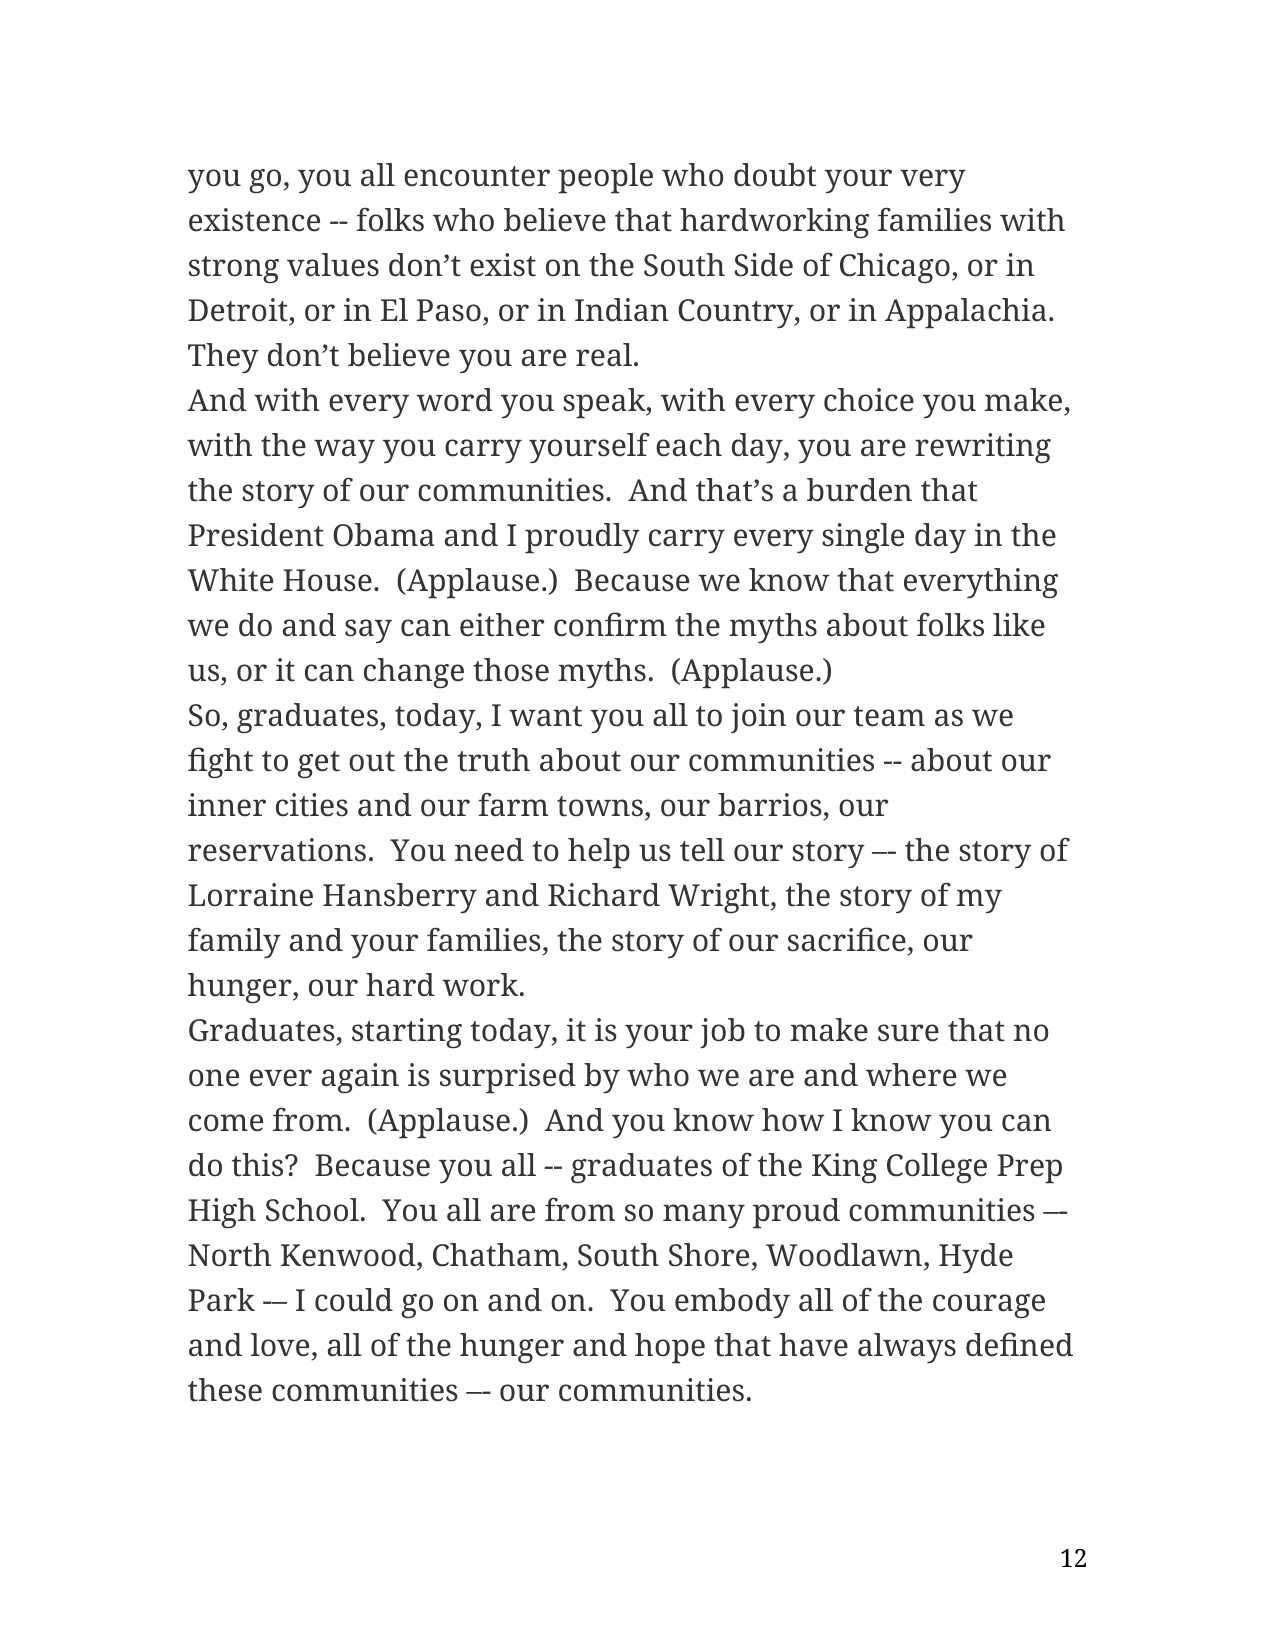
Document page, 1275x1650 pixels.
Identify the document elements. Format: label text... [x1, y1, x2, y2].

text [187, 150, 1087, 375]
text And with every word you speak, with every choice you make, with the way you carry yourself each day, you are rewriting the story of our communities. And that’s a burden that President Obama and I proudly carry every single day in the White House. (Applause.) Because we know that everything we do and say can either confirm the myths about folks like us, or it can change those myths. (Applause.) [187, 375, 1087, 690]
text Graduates, starting today, it is your job to make sure that no one ever again is surprised by who we are and where we come from. (Applause.) And you know how I know you can do this? Because you all -- graduates of the King College Prep High School. You all are from so many proud communities –- North Kenwood, Chatham, South Shore, Woodlawn, Hyde Park -– I could go on and on. You embody all of the courage and love, all of the hunger and hope that have always defined these communities –- our communities. [187, 1006, 1087, 1411]
text So, graduates, today, I want you all to join our team as we fight to get out the truth about our communities -- about our inner cities and our farm towns, our barrios, our reservations. You need to help us tell our story –- the story of Lorraine Hansberry and Richard Wright, the story of my family and your families, the story of our sacrifice, our hunger, our hard work. [187, 690, 1087, 1005]
